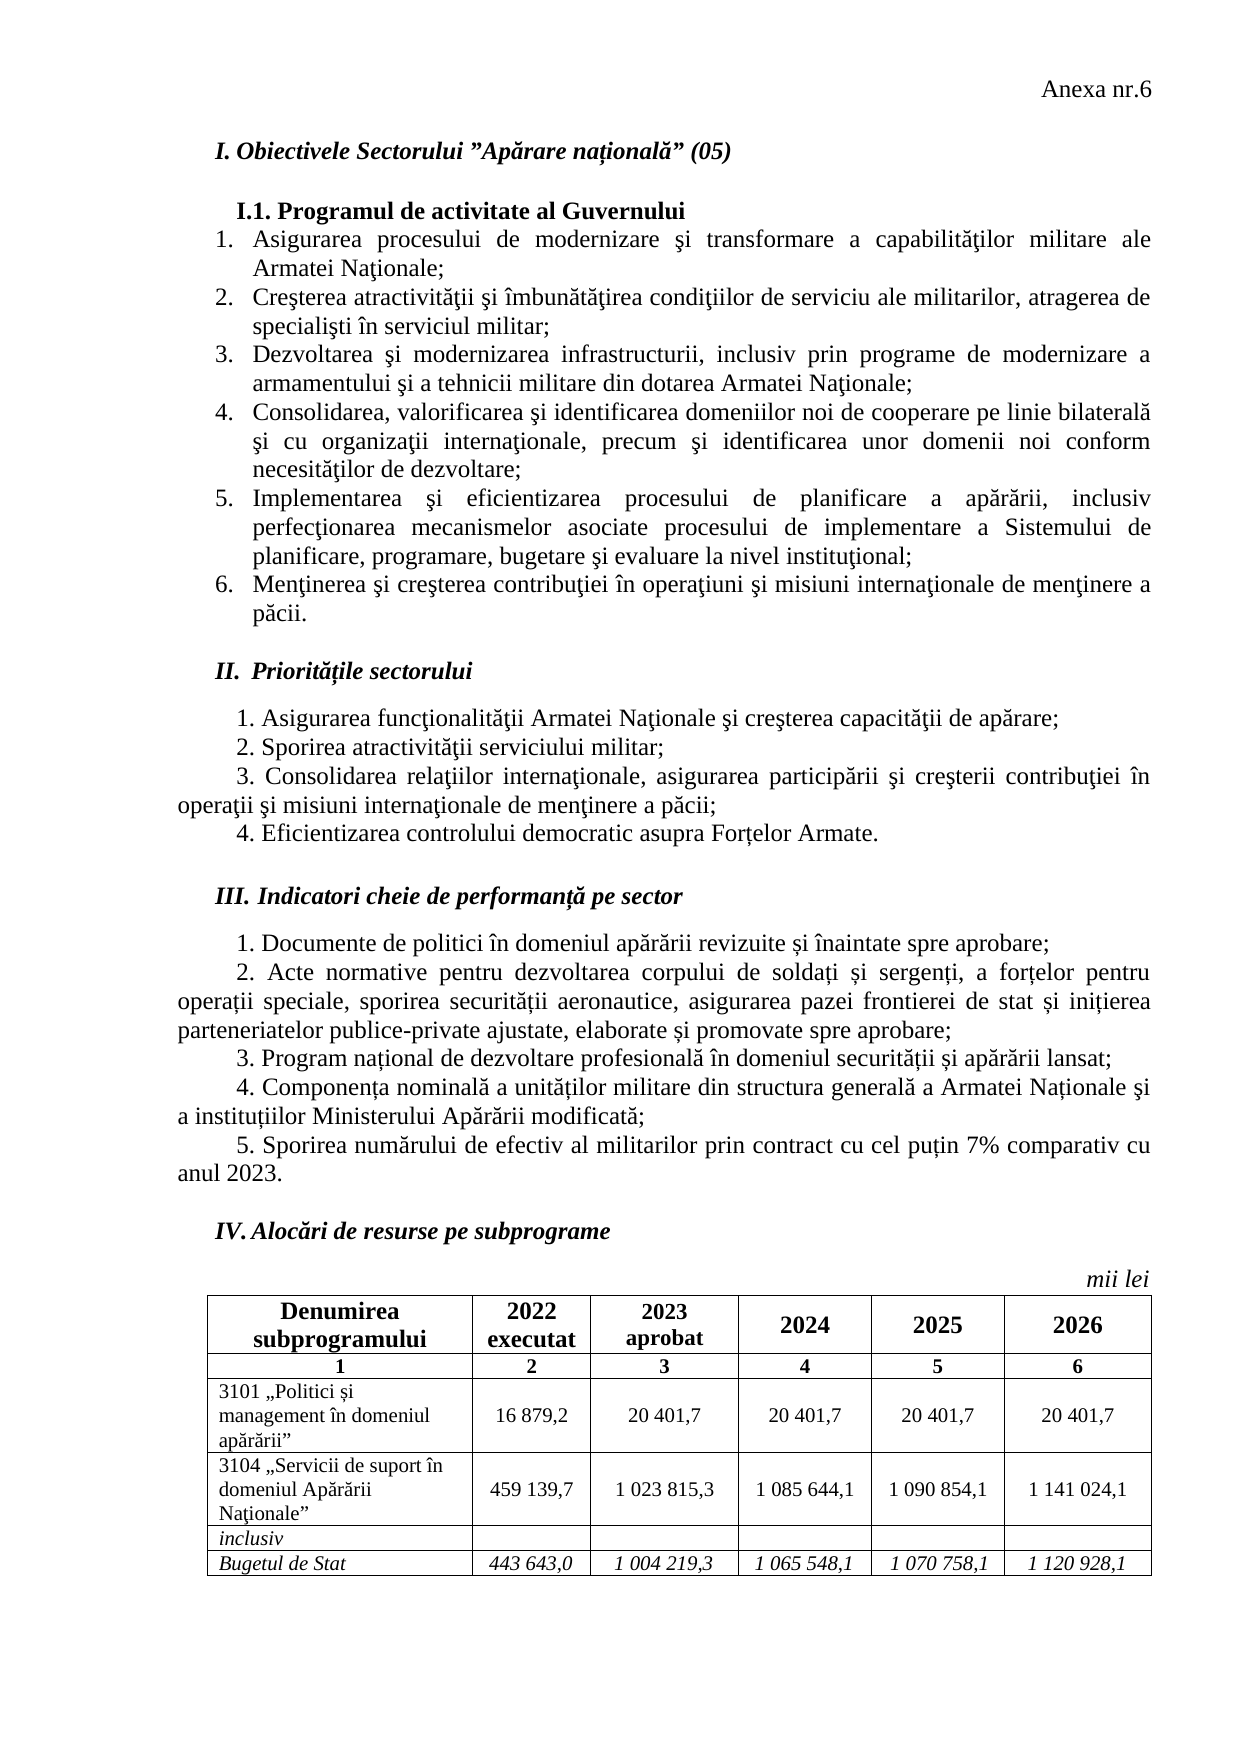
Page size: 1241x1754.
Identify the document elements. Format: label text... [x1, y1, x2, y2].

table_cell 1 004 219,3 [591, 1551, 738, 1575]
table_cell 443 643,0 [473, 1551, 590, 1575]
table_cell 4 [739, 1354, 871, 1378]
table_cell 20 401,7 [739, 1379, 871, 1452]
table_cell 3101 „Politici și management în domeniul apărării” [208, 1379, 472, 1452]
text Anexa nr.6 [177, 74, 1152, 103]
table_cell 1 070 758,1 [872, 1551, 1004, 1575]
table_cell [591, 1526, 738, 1550]
list Menţinerea şi creşterea contribuţiei în operaţiuni şi misiuni internaţionale de menţinere a păcii. [215, 569, 1152, 627]
list Indicatori cheie de performanță pe sector [215, 881, 1152, 909]
table_cell [473, 1526, 590, 1550]
table_header Denumirea subprogramului [208, 1296, 472, 1353]
list Creşterea atractivităţii şi îmbunătăţirea condiţiilor de serviciu ale militarilor, atragerea de specialişti în serviciul militar; [215, 282, 1152, 339]
text 3. Consolidarea relaţiilor internaţionale, asigurarea participării şi creşterii contribuţiei în operaţii şi misiuni internaţionale de menţinere a păcii; [177, 761, 1152, 818]
table_cell inclusiv [208, 1526, 472, 1550]
text 1. Documente de politici în domeniul apărării revizuite și înaintate spre aprobare; [177, 928, 1152, 957]
table_cell [739, 1526, 871, 1550]
table_cell 20 401,7 [591, 1379, 738, 1452]
table_cell [1005, 1526, 1151, 1550]
text 1. Asigurarea funcţionalităţii Armatei Naţionale şi creşterea capacităţii de apărare; [177, 703, 1152, 732]
table_cell 1 065 548,1 [739, 1551, 871, 1575]
table_cell 20 401,7 [872, 1379, 1004, 1452]
table_cell 5 [872, 1354, 1004, 1378]
text 5. Sporirea numărului de efectiv al militarilor prin contract cu cel puțin 7% comparativ cu anul 2023. [177, 1130, 1152, 1187]
list Asigurarea procesului de modernizare şi transformare a capabilităţilor militare ale Armatei Naţionale; [215, 224, 1152, 282]
text 3. Program național de dezvoltare profesională în domeniul securității și apărării lansat; [177, 1043, 1152, 1072]
table_cell [872, 1526, 1004, 1550]
table_cell 459 139,7 [473, 1453, 590, 1525]
text 4. Eficientizarea controlului democratic asupra Forțelor Armate. [177, 818, 1152, 847]
text 2. Sporirea atractivităţii serviciului militar; [177, 732, 1152, 761]
table_header 2024 [739, 1296, 871, 1353]
list Prioritățile sectorului [215, 656, 1152, 684]
table_cell Bugetul de Stat [208, 1551, 472, 1575]
list Alocări de resurse pe subprograme [215, 1216, 1152, 1245]
table_cell 3 [591, 1354, 738, 1378]
table_cell 3104 „Servicii de suport în domeniul Apărării Naţionale” [208, 1453, 472, 1525]
table_cell 1 023 815,3 [591, 1453, 738, 1525]
list Obiectivele Sectorului ”Apărare națională” (05) [215, 136, 1152, 165]
table_cell 1 120 928,1 [1005, 1551, 1151, 1575]
text I.1. Programul de activitate al Guvernului [177, 196, 1152, 224]
table_cell 16 879,2 [473, 1379, 590, 1452]
text mii lei [215, 1264, 1152, 1292]
list Consolidarea, valorificarea şi identificarea domeniilor noi de cooperare pe linie bilaterală şi cu organizaţii internaţionale, precum şi identificarea unor domenii noi conform necesităţilor de dezvoltare; [215, 397, 1152, 483]
table_cell 1 [208, 1354, 472, 1378]
table_cell 1 085 644,1 [739, 1453, 871, 1525]
table_header 2023 aprobat [591, 1296, 738, 1353]
list Implementarea şi eficientizarea procesului de planificare a apărării, inclusiv perfecţionarea mecanismelor asociate procesului de implementare a Sistemului de planificare, programare, bugetare şi evaluare la nivel instituţional; [215, 483, 1152, 569]
table_cell 1 090 854,1 [872, 1453, 1004, 1525]
table_header 2026 [1005, 1296, 1151, 1353]
table_cell 1 141 024,1 [1005, 1453, 1151, 1525]
table_cell 2 [473, 1354, 590, 1378]
table_header 2022 executat [473, 1296, 590, 1353]
list Dezvoltarea şi modernizarea infrastructurii, inclusiv prin programe de modernizare a armamentului şi a tehnicii militare din dotarea Armatei Naţionale; [215, 339, 1152, 397]
text 2. Acte normative pentru dezvoltarea corpului de soldați și sergenți, a forțelor pentru operații speciale, sporirea securității aeronautice, asigurarea pazei frontierei de stat și inițierea parteneriatelor publice-private ajustate, elaborate și promovate spre aprobare; [177, 957, 1152, 1043]
table_cell 20 401,7 [1005, 1379, 1151, 1452]
text 4. Componența nominală a unităților militare din structura generală a Armatei Naționale şi a instituțiilor Ministerului Apărării modificată; [177, 1072, 1152, 1130]
table_cell 6 [1005, 1354, 1151, 1378]
table_header 2025 [872, 1296, 1004, 1353]
